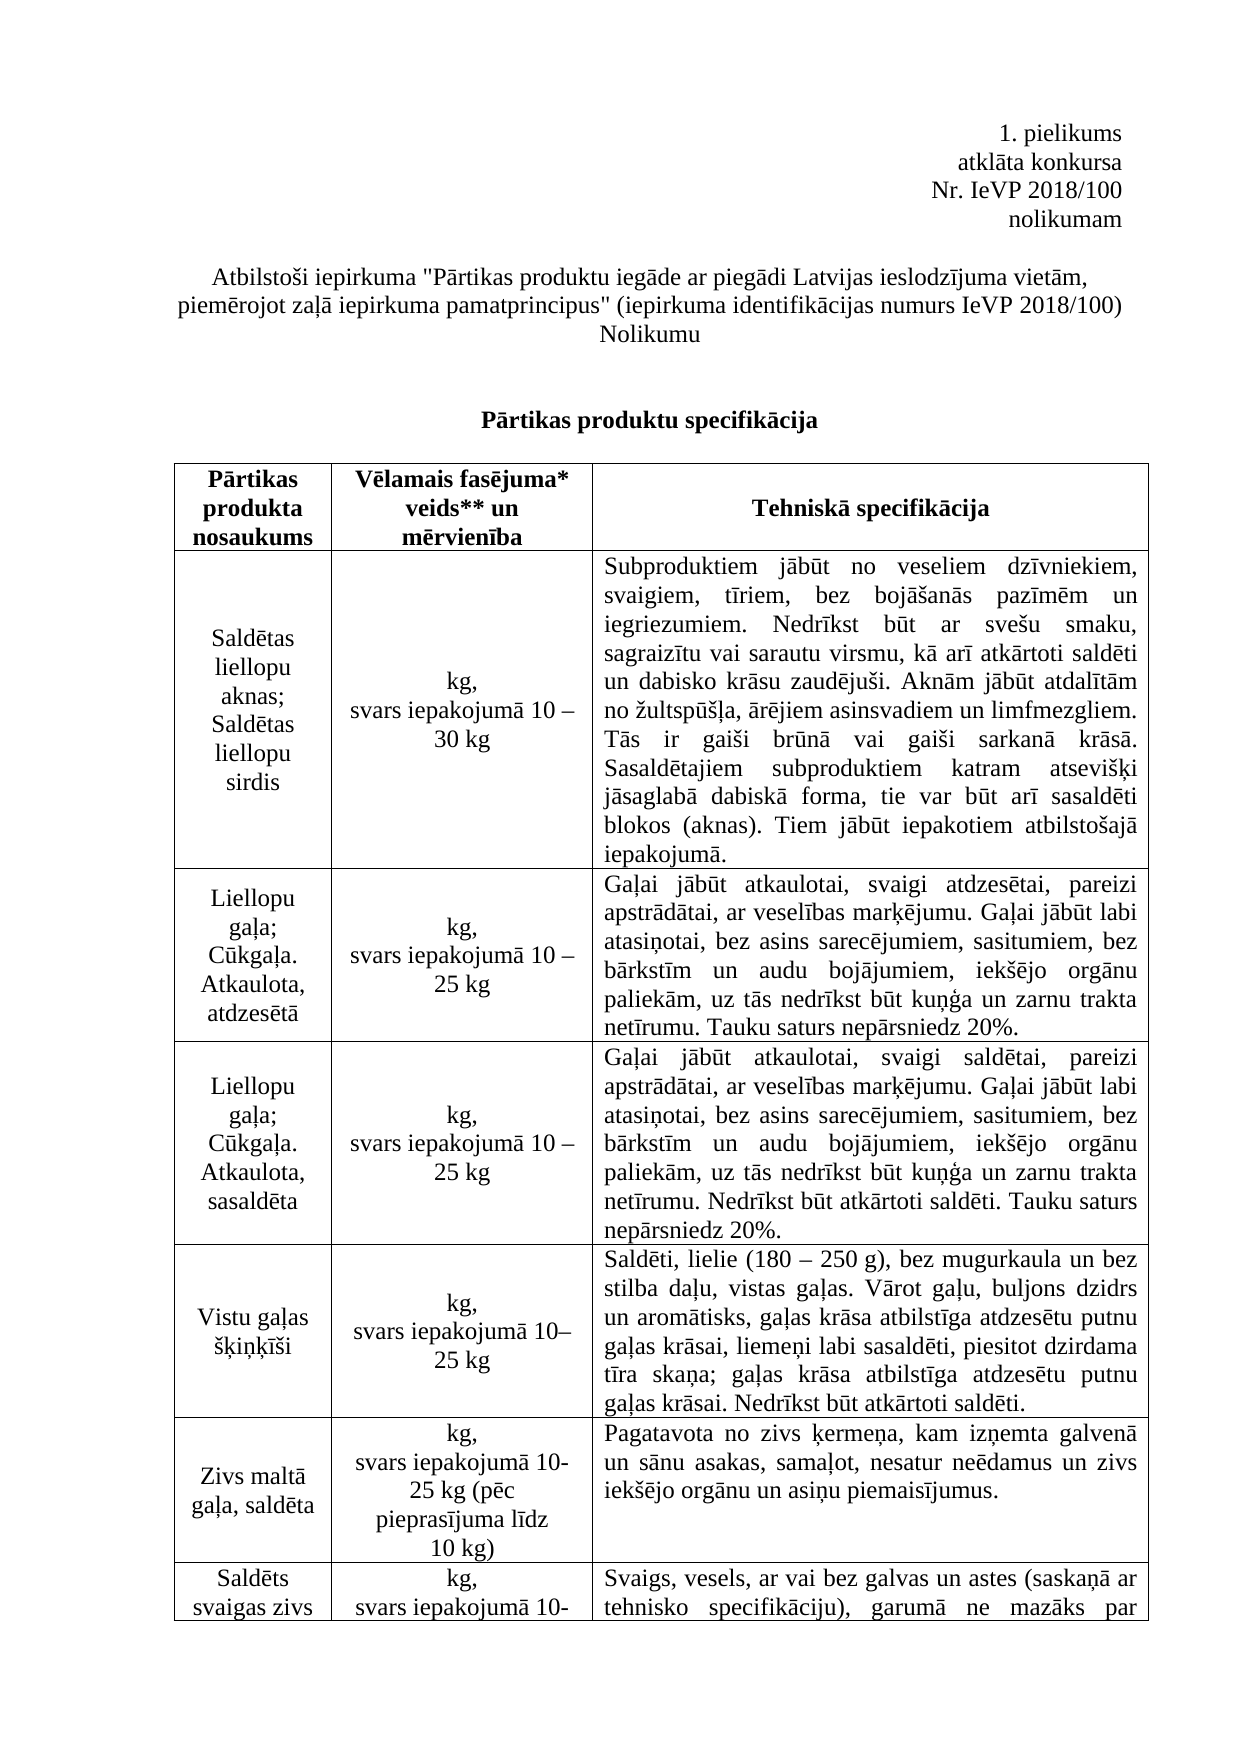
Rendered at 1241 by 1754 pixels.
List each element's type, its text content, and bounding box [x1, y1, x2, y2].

text atklāta konkursa [177, 147, 1122, 176]
table_cell Vistu gaļas šķiņķīši [175, 1245, 331, 1417]
text 1. pielikums [177, 118, 1122, 147]
table_cell kg, svars iepakojumā 10 –25 kg [332, 869, 592, 1041]
table_cell kg, svars iepakojumā 10 –25 kg [332, 1042, 592, 1243]
text Atbilstoši iepirkuma "Pārtikas produktu iegāde ar piegādi Latvijas ieslodzījuma vietām, piemērojot zaļā iepirkuma pamatprincipus" (iepirkuma identifikācijas numurs IeVP 2018/100) Nolikumu [177, 262, 1122, 348]
text Nr. IeVP 2018/100 [177, 176, 1122, 204]
table_cell Gaļai jābūt atkaulotai, svaigi atdzesētai, pareizi apstrādātai, ar veselības marķējumu. Gaļai jābūt labi atasiņotai, bez asins sarecējumiem, sasitumiem, bez bārkstīm un audu bojājumiem, iekšējo orgānu paliekām, uz tās nedrīkst būt kuņģa un zarnu trakta netīrumu. Tauku saturs nepārsniedz 20%. [593, 869, 1148, 1041]
table_cell kg, svars iepakojumā 10 –30 kg [332, 551, 592, 868]
table_cell Saldētas liellopu aknas; Saldētas liellopu sirdis [175, 551, 331, 868]
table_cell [175, 1563, 331, 1620]
table_cell Pagatavota no zivs ķermeņa, kam izņemta galvenā un sānu asakas, samaļot, nesatur neēdamus un zivs iekšējo orgānu un asiņu piemaisījumus. [593, 1418, 1148, 1562]
table_cell kg, svars iepakojumā 10-25 kg (pēc pieprasījuma līdz 10 kg) [332, 1418, 592, 1562]
table_cell Liellopu gaļa; Cūkgaļa. Atkaulota, atdzesētā [175, 869, 331, 1041]
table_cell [593, 1563, 1148, 1620]
text nolikumam [177, 204, 1122, 233]
table_cell Zivs maltā gaļa, saldēta [175, 1418, 331, 1562]
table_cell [332, 1563, 592, 1620]
text Pārtikas produktu specifikācija [177, 406, 1122, 434]
table_cell Liellopu gaļa; Cūkgaļa. Atkaulota, sasaldēta [175, 1042, 331, 1243]
table_header Tehniskā specifikācija [593, 464, 1148, 550]
table_cell Saldēti, lielie (180 – 250 g), bez mugurkaula un bez stilba daļu, vistas gaļas. Vārot gaļu, buljons dzidrs un aromātisks, gaļas krāsa atbilstīga atdzesētu putnu gaļas krāsai, liemeņi labi sasaldēti, piesitot dzirdama tīra skaņa; gaļas krāsa atbilstīga atdzesētu putnu gaļas krāsai. Nedrīkst būt atkārtoti saldēti. [593, 1245, 1148, 1417]
table_cell Gaļai jābūt atkaulotai, svaigi saldētai, pareizi apstrādātai, ar veselības marķējumu. Gaļai jābūt labi atasiņotai, bez asins sarecējumiem, sasitumiem, bez bārkstīm un audu bojājumiem, iekšējo orgānu paliekām, uz tās nedrīkst būt kuņģa un zarnu trakta netīrumu. Nedrīkst būt atkārtoti saldēti. Tauku saturs nepārsniedz 20%. [593, 1042, 1148, 1243]
table_header Pārtikas produkta nosaukums [175, 464, 331, 550]
table_cell Subproduktiem jābūt no veseliem dzīvniekiem, svaigiem, tīriem, bez bojāšanās pazīmēm un iegriezumiem. Nedrīkst būt ar svešu smaku, sagraizītu vai sarautu virsmu, kā arī atkārtoti saldēti un dabisko krāsu zaudējuši. Aknām jābūt atdalītām no žultspūšļa, ārējiem asinsvadiem un limfmezgliem. Tās ir gaiši brūnā vai gaiši sarkanā krāsā. Sasaldētajiem subproduktiem katram atsevišķi jāsaglabā dabiskā forma, tie var būt arī sasaldēti blokos (aknas). Tiem jābūt iepakotiem atbilstošajā iepakojumā. [593, 551, 1148, 868]
table_header Vēlamais fasējuma* veids** un mērvienība [332, 464, 592, 550]
table_cell kg, svars iepakojumā 10–25 kg [332, 1245, 592, 1417]
